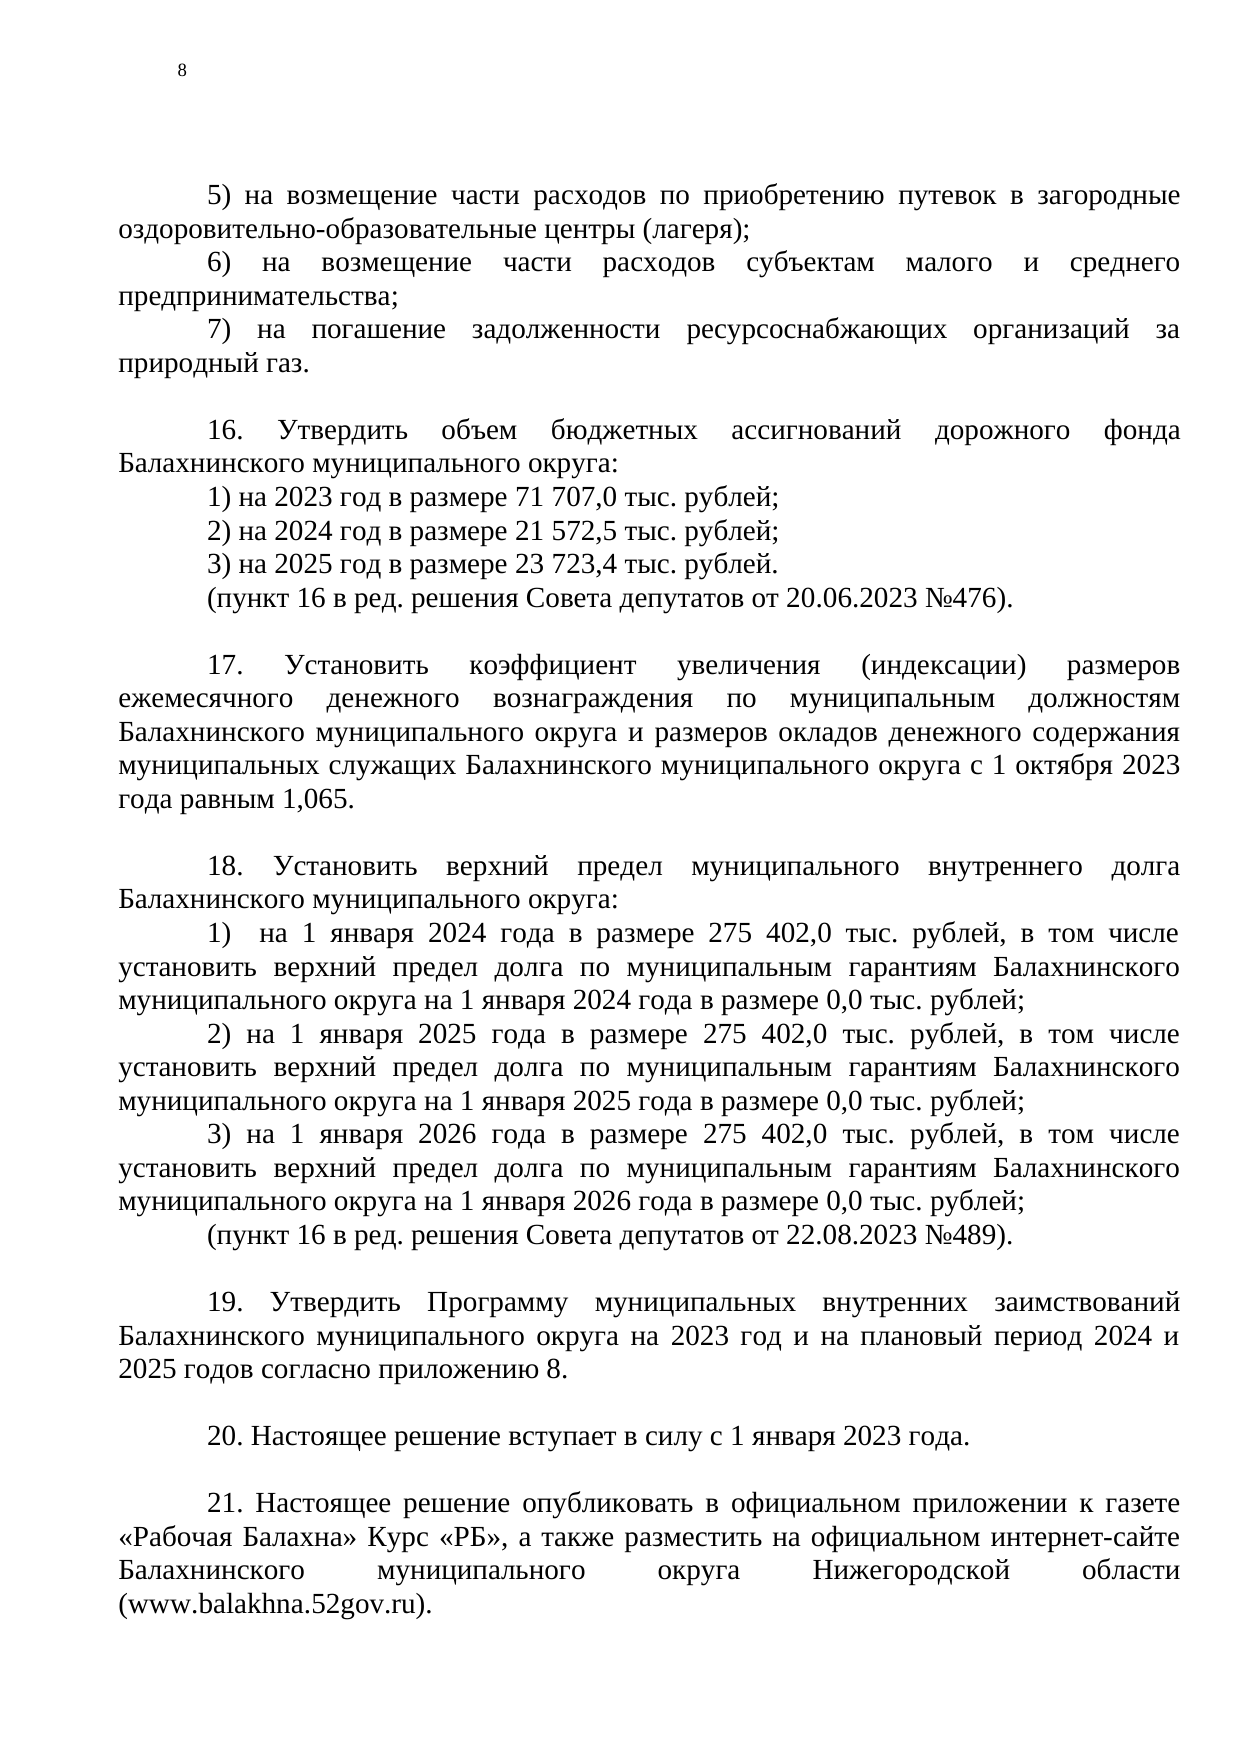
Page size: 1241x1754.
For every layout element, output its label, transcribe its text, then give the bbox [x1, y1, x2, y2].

text 2) на 2024 год в размере 21 572,5 тыс. рублей; [118, 513, 1181, 546]
text 1) на 1 января 2024 года в размере 275 402,0 тыс. рублей, в том числе установить верхний предел долга по муниципальным гарантиям Балахнинского муниципального округа на 1 января 2024 года в размере 0,0 тыс. рублей; [118, 915, 1181, 1016]
text 17. Установить коэффициент увеличения (индексации) размеров ежемесячного денежного вознаграждения по муниципальным должностям Балахнинского муниципального округа и размеров окладов денежного содержания муниципальных служащих Балахнинского муниципального округа с 1 октября 2023 года равным 1,065. [118, 647, 1181, 814]
text 21. Настоящее решение опубликовать в официальном приложении к газете «Рабочая Балахна» Курс «РБ», а также разместить на официальном интернет-сайте Балахнинского муниципального округа Нижегородской области (www.balakhna.52gov.ru). [118, 1485, 1181, 1619]
text 3) на 1 января 2026 года в размере 275 402,0 тыс. рублей, в том числе установить верхний предел долга по муниципальным гарантиям Балахнинского муниципального округа на 1 января 2026 года в размере 0,0 тыс. рублей; [118, 1116, 1181, 1217]
text (пункт 16 в ред. решения Совета депутатов от 20.06.2023 №476). [118, 580, 1181, 613]
text 19. Утвердить Программу муниципальных внутренних заимствований Балахнинского муниципального округа на 2023 год и на плановый период 2024 и 2025 годов согласно приложению 8. [118, 1284, 1181, 1385]
text 18. Установить верхний предел муниципального внутреннего долга Балахнинского муниципального округа: [118, 848, 1181, 915]
text (пункт 16 в ред. решения Совета депутатов от 22.08.2023 №489). [118, 1217, 1181, 1251]
text 5) на возмещение части расходов по приобретению путевок в загородные оздоровительно-образовательные центры (лагеря); [118, 177, 1181, 244]
list 7) на погашение задолженности ресурсоснабжающих организаций за природный газ. [118, 311, 1181, 378]
text 1) на 2023 год в размере 71 707,0 тыс. рублей; [118, 479, 1181, 513]
text 2) на 1 января 2025 года в размере 275 402,0 тыс. рублей, в том числе установить верхний предел долга по муниципальным гарантиям Балахнинского муниципального округа на 1 января 2025 года в размере 0,0 тыс. рублей; [118, 1016, 1181, 1116]
text 3) на 2025 год в размере 23 723,4 тыс. рублей. [118, 546, 1181, 580]
text 20. Настоящее решение вступает в силу с 1 января 2023 года. [118, 1418, 1181, 1452]
list 6) на возмещение части расходов субъектам малого и среднего предпринимательства; [118, 244, 1181, 311]
text 16. Утвердить объем бюджетных ассигнований дорожного фонда Балахнинского муниципального округа: [118, 412, 1181, 479]
